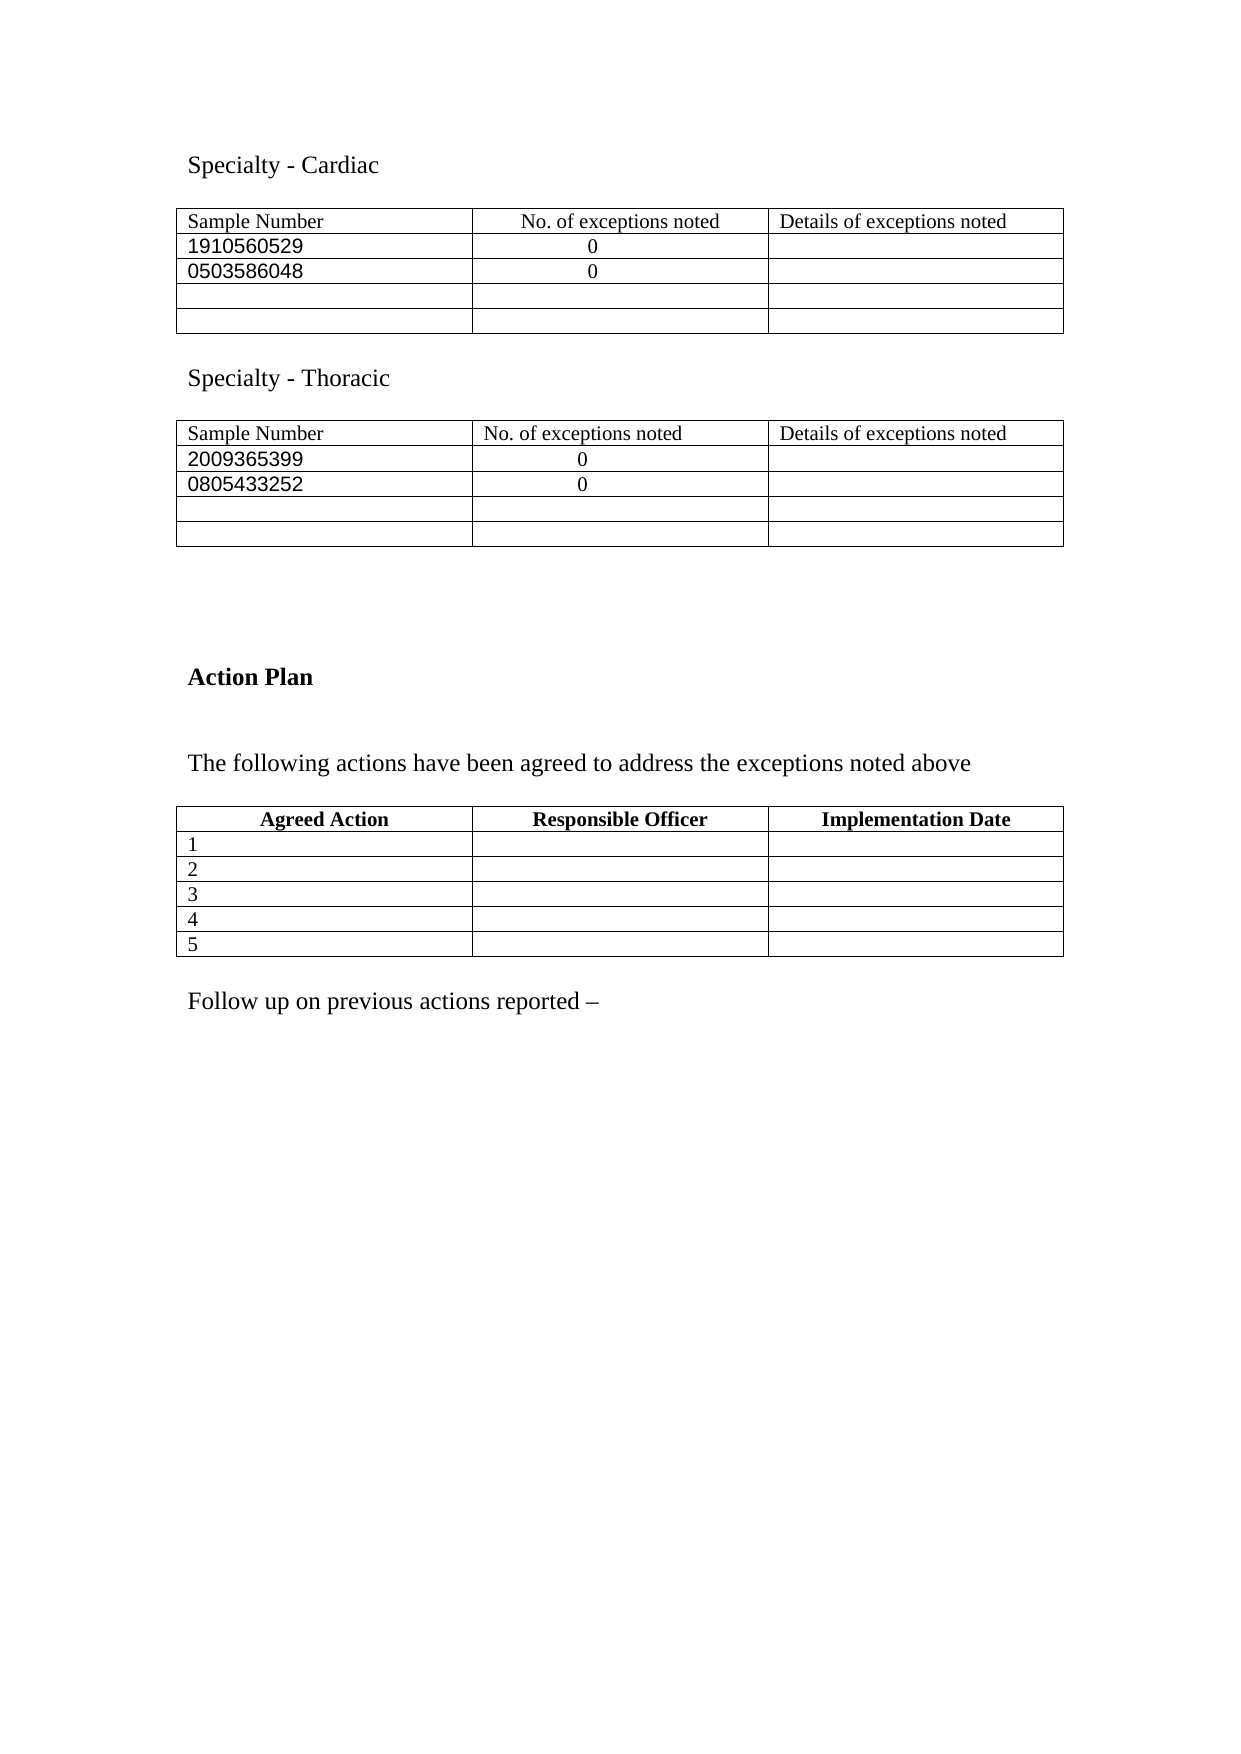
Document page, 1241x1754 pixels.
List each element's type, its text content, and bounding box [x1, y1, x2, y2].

table_cell 0503586048 [177, 259, 472, 283]
text Specialty - Thoracic [187, 363, 1053, 392]
table_header Sample Number [177, 421, 472, 445]
table_cell 1910560529 [177, 234, 472, 258]
table_header Agreed Action [177, 807, 472, 831]
table_cell [769, 832, 1063, 856]
table_header No. of exceptions noted [473, 421, 768, 445]
table_cell [473, 832, 768, 856]
table_cell 0 [473, 259, 768, 283]
table_header Details of exceptions noted [769, 421, 1063, 445]
table_cell [769, 234, 1063, 258]
table_cell [177, 284, 472, 308]
table_cell [769, 522, 1063, 546]
table_header Implementation Date [769, 807, 1063, 831]
table_cell [473, 882, 768, 906]
table_cell Details of exceptions noted [769, 209, 1063, 233]
text The following actions have been agreed to address the exceptions noted above [187, 748, 1053, 777]
table_cell [473, 284, 768, 308]
table_cell [769, 284, 1063, 308]
table_cell [769, 857, 1063, 881]
table_cell [177, 522, 472, 546]
table_cell [177, 309, 472, 333]
table_cell [473, 309, 768, 333]
table_cell 4 [177, 907, 472, 931]
table_cell 1 [177, 832, 472, 856]
table_cell [473, 932, 768, 956]
table_header Responsible Officer [473, 807, 768, 831]
text Follow up on previous actions reported – [187, 986, 1053, 1015]
table_cell [769, 259, 1063, 283]
table_cell [769, 472, 1063, 496]
table_cell [177, 497, 472, 521]
table_cell [769, 309, 1063, 333]
table_cell 2009365399 [177, 446, 472, 471]
table_cell 0 [473, 472, 768, 496]
table_cell [473, 522, 768, 546]
table_cell [473, 907, 768, 931]
table_cell [769, 882, 1063, 906]
table_cell 0 [473, 234, 768, 258]
table_cell [473, 497, 768, 521]
table_cell 0805433252 [177, 472, 472, 496]
table_cell 0 [473, 446, 768, 471]
table_cell 3 [177, 882, 472, 906]
text Action Plan [187, 662, 1053, 691]
table_cell [769, 907, 1063, 931]
table_cell 2 [177, 857, 472, 881]
table_cell [769, 932, 1063, 956]
table_cell No. of exceptions noted [473, 209, 768, 233]
table_cell 5 [177, 932, 472, 956]
table_cell [769, 446, 1063, 471]
table_cell [769, 497, 1063, 521]
text Specialty - Cardiac [187, 150, 1053, 179]
table_cell [473, 857, 768, 881]
table_cell Sample Number [177, 209, 472, 233]
